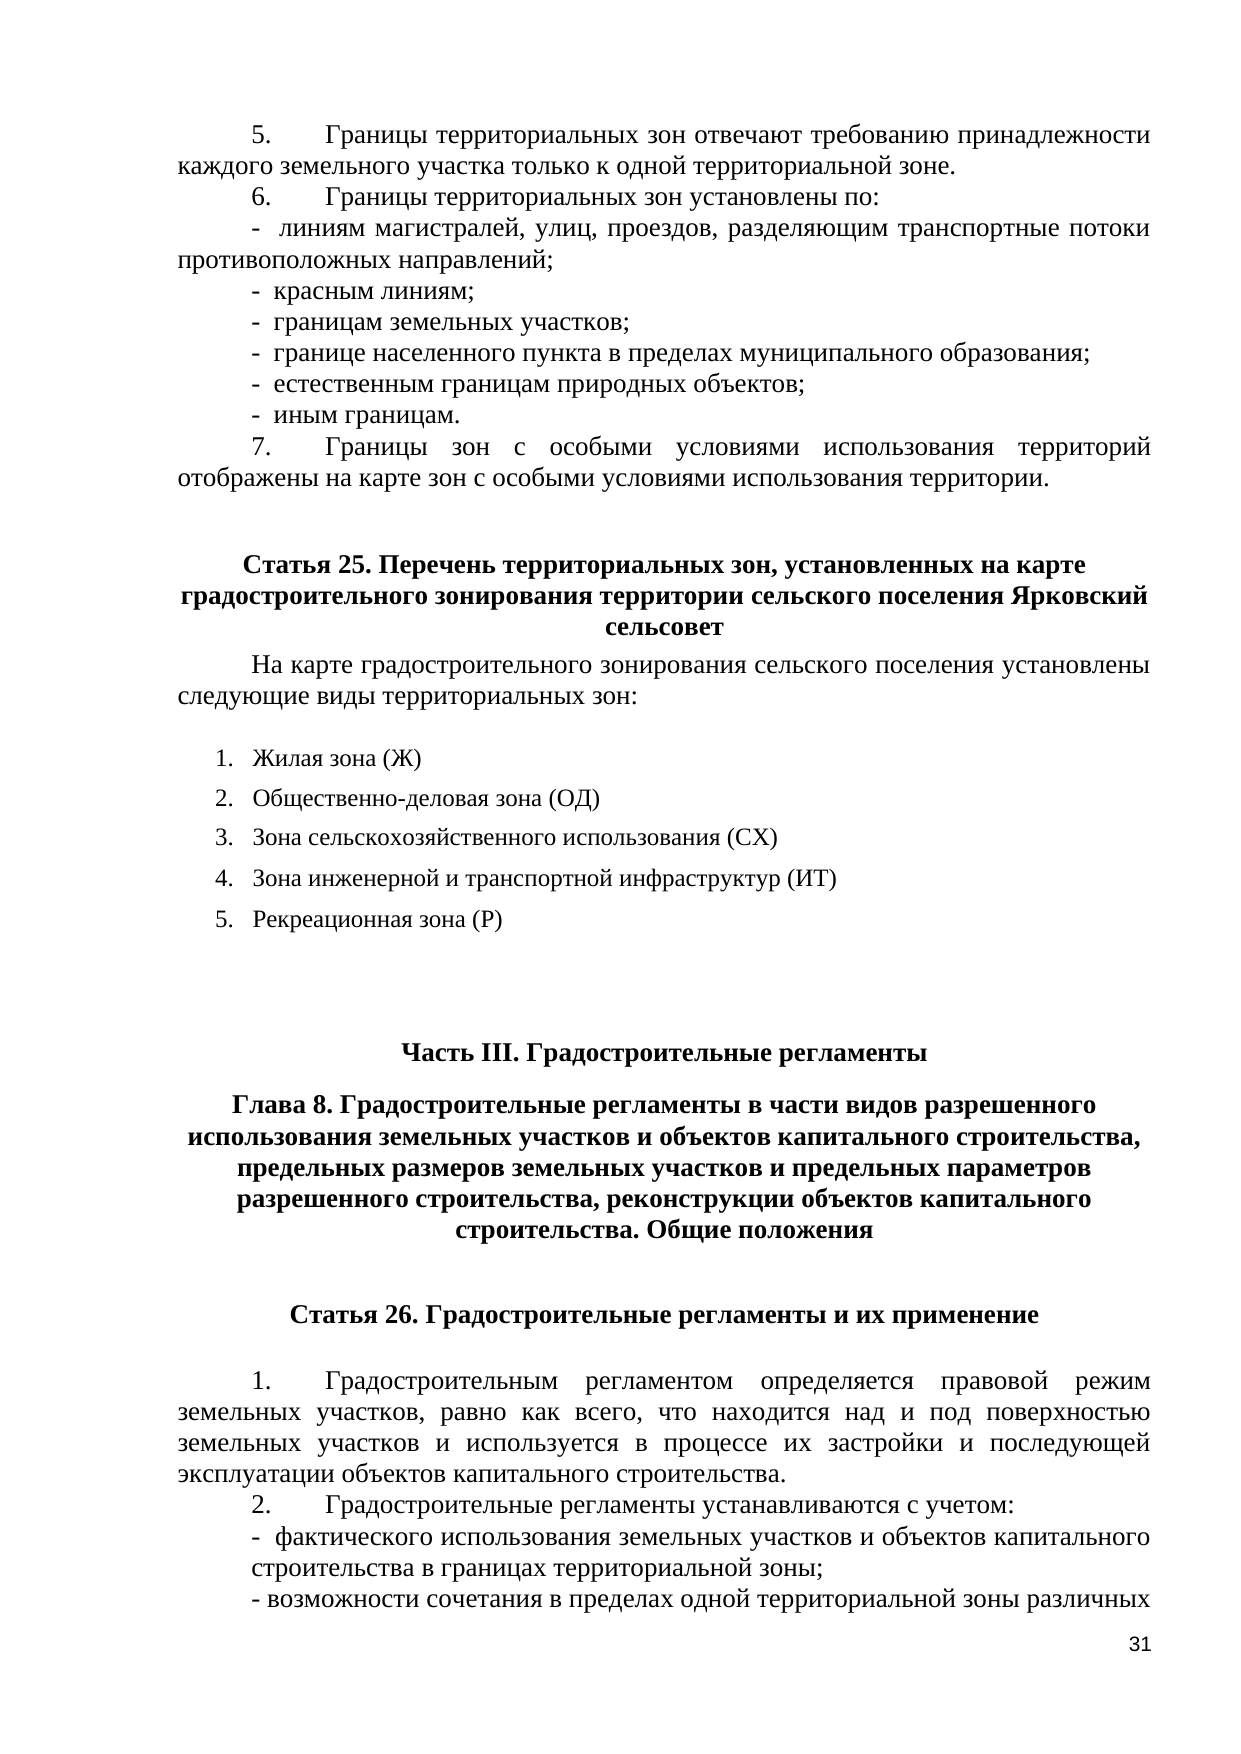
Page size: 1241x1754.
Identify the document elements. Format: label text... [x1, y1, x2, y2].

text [251, 1582, 1152, 1613]
list Границы зон с особыми условиями использования территорий отображены на карте зон с особыми условиями использования территории. [177, 429, 1152, 492]
list Градостроительные регламенты устанавливаются с учетом: [177, 1489, 1152, 1520]
text - линиям магистралей, улиц, проездов, разделяющим транспортные потоки противоположных направлений; [177, 212, 1152, 274]
list Границы территориальных зон отвечают требованию принадлежности каждого земельного участка только к одной территориальной зоне. [177, 118, 1152, 180]
text - фактического использования земельных участков и объектов капитального строительства в границах территориальной зоны; [251, 1520, 1152, 1582]
list Общественно-деловая зона (ОД) [215, 783, 1152, 811]
text - красным линиям; [177, 274, 1152, 305]
list Границы территориальных зон установлены по: [177, 180, 1152, 212]
list Градостроительным регламентом определяется правовой режим земельных участков, равно как всего, что находится над и под поверхностью земельных участков и используется в процессе их застройки и последующей эксплуатации объектов капитального строительства. [177, 1364, 1152, 1489]
subtitle Глава 8. Градостроительные регламенты в части видов разрешенного использования земельных участков и объектов капитального строительства, предельных размеров земельных участков и предельных параметров разрешенного строительства, реконструкции объектов капитального строительства. Общие положения [177, 1088, 1152, 1244]
text - границе населенного пункта в пределах муниципального образования; [177, 336, 1152, 367]
text - границам земельных участков; [177, 305, 1152, 336]
list Зона сельскохозяйственного использования (СХ) [215, 822, 1152, 851]
text 4. Зона инженерной и транспортной инфраструктур (ИТ) [177, 863, 1152, 892]
text - естественным границам природных объектов; [177, 367, 1152, 398]
subtitle Статья 26. Градостроительные регламенты и их применение [177, 1298, 1152, 1329]
list Жилая зона (Ж) [215, 743, 1152, 772]
subtitle Часть III. Градостроительные регламенты [177, 1036, 1152, 1068]
text 5. Рекреационная зона (Р) [177, 904, 1152, 933]
subtitle Статья 25. Перечень территориальных зон, установленных на карте градостроительного зонирования территории сельского поселения Ярковский сельсовет [177, 548, 1152, 641]
text - иным границам. [177, 398, 1152, 429]
text На карте градостроительного зонирования сельского поселения установлены следующие виды территориальных зон: [177, 648, 1152, 710]
